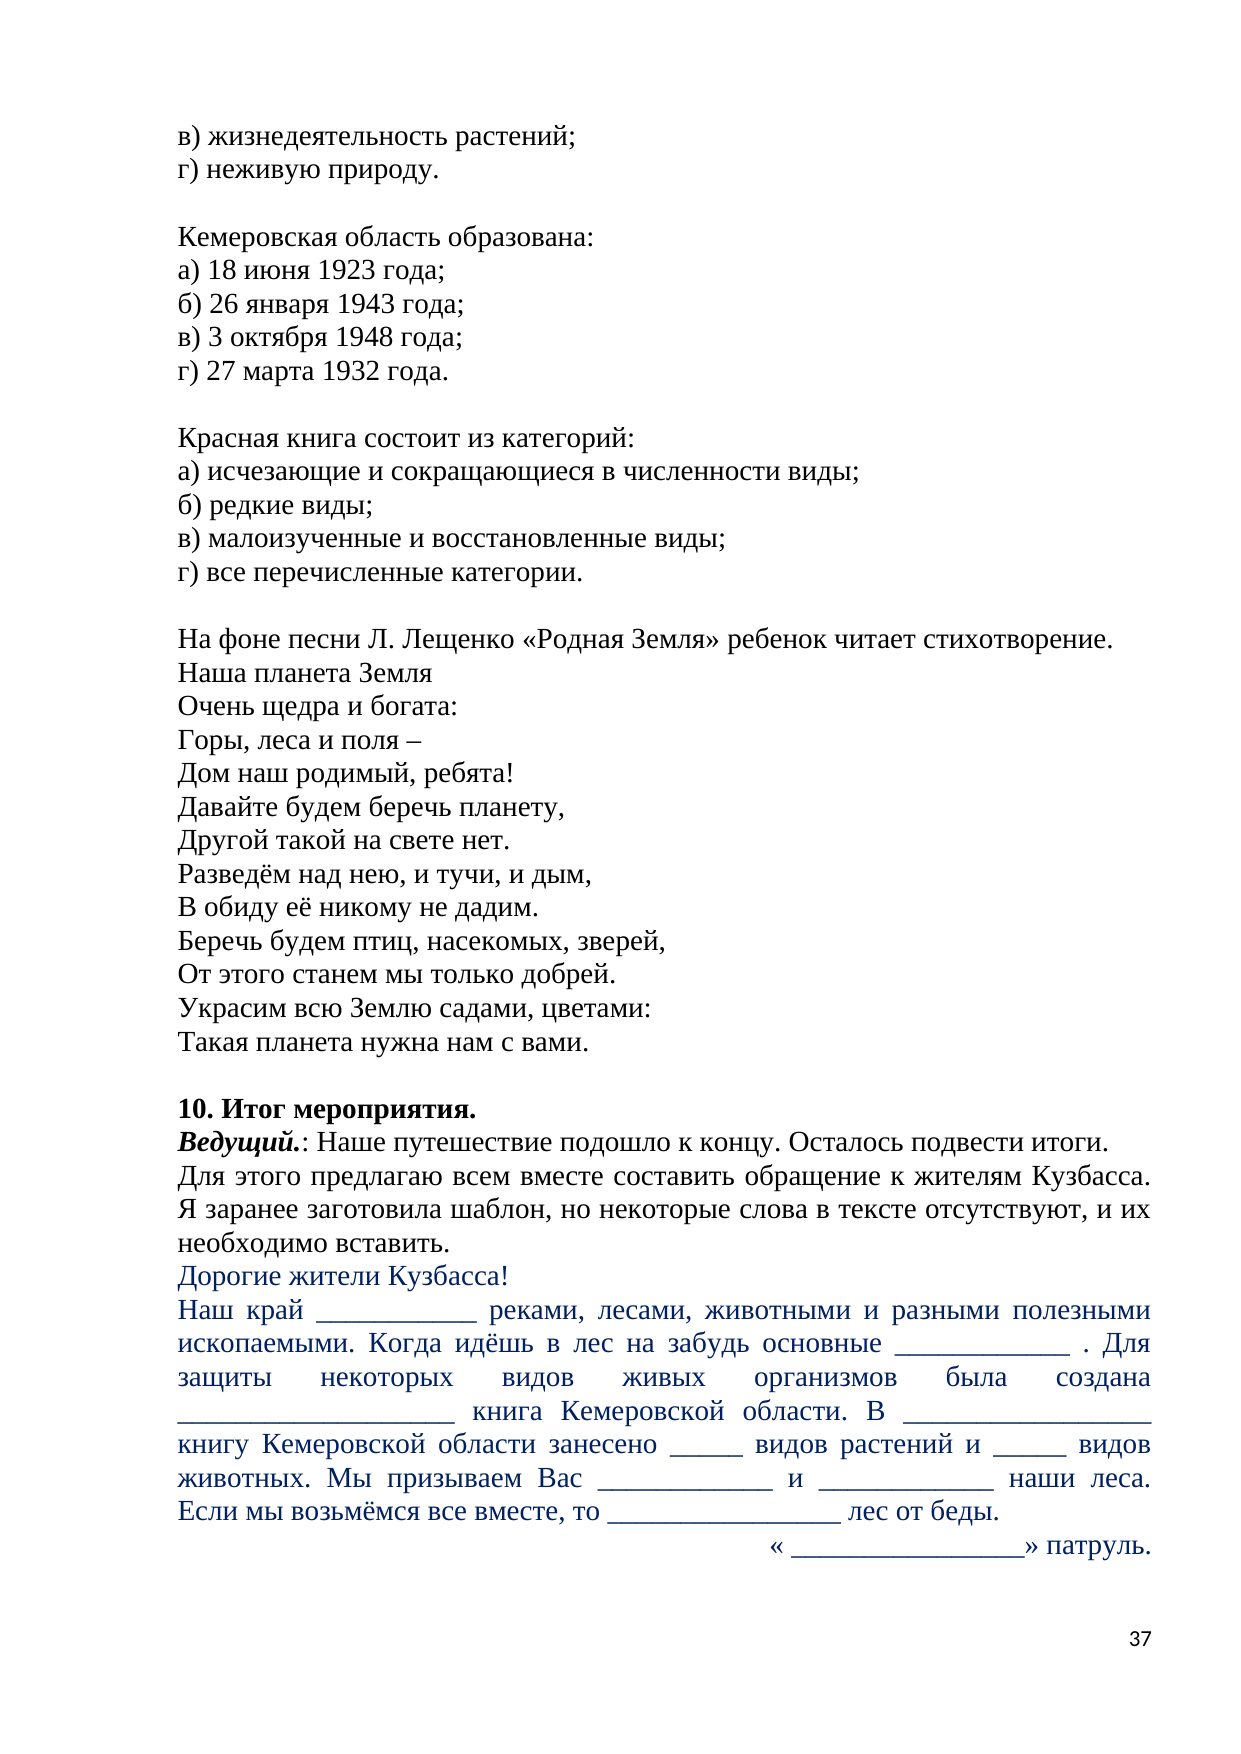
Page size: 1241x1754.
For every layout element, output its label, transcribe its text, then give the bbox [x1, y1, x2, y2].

text в) 3 октября 1948 года; [177, 319, 1152, 353]
text Красная книга состоит из категорий: [177, 420, 1152, 453]
text г) 27 марта 1932 года. [177, 353, 1152, 386]
text а) исчезающие и сокращающиеся в численности виды; [177, 453, 1152, 487]
text Беречь будем птиц, насекомых, зверей, [177, 923, 1152, 957]
text Такая планета нужна нам с вами. [177, 1024, 1152, 1057]
text Другой такой на свете нет. [177, 822, 1152, 856]
text Дорогие жители Кузбасса! [177, 1258, 1152, 1292]
text Наш край ___________ реками, лесами, животными и разными полезными ископаемыми. Когда идёшь в лес на забудь основные ____________ . Для защиты некоторых видов живых организмов была создана ___________________ книга Кемеровской области. В _________________ книгу Кемеровской области занесено _____ видов растений и _____ видов животных. Мы призываем Вас ____________ и ____________ наши леса. Если мы возьмёмся все вместе, то ________________ лес от беды. [177, 1292, 1152, 1527]
text « ________________» патруль. [177, 1527, 1152, 1560]
text г) все перечисленные категории. [177, 554, 1152, 588]
text Давайте будем беречь планету, [177, 789, 1152, 822]
text От этого станем мы только добрей. [177, 957, 1152, 990]
text а) 18 июня 1923 года; [177, 252, 1152, 286]
text На фоне песни Л. Лещенко «Родная Земля» ребенок читает стихотворение. [177, 621, 1152, 655]
text Украсим всю Землю садами, цветами: [177, 990, 1152, 1024]
text Для этого предлагаю всем вместе составить обращение к жителям Кузбасса. Я заранее заготовила шаблон, но некоторые слова в тексте отсутствуют, и их необходимо вставить. [177, 1158, 1152, 1258]
text Дом наш родимый, ребята! [177, 755, 1152, 789]
text в) малоизученные и восстановленные виды; [177, 521, 1152, 554]
text Кемеровская область образована: [177, 219, 1152, 252]
text Разведём над нею, и тучи, и дым, [177, 856, 1152, 889]
text Очень щедра и богата: [177, 688, 1152, 722]
text В обиду её никому не дадим. [177, 889, 1152, 923]
text Горы, леса и поля – [177, 722, 1152, 755]
text Наша планета Земля [177, 655, 1152, 688]
text г) неживую природу. [177, 152, 1152, 185]
text б) 26 января 1943 года; [177, 286, 1152, 319]
text Ведущий.: Наше путешествие подошло к концу. Осталось подвести итоги. [177, 1124, 1152, 1158]
text в) жизнедеятельность растений; [177, 118, 1152, 152]
text 10. Итог мероприятия. [177, 1091, 1152, 1124]
text б) редкие виды; [177, 487, 1152, 521]
